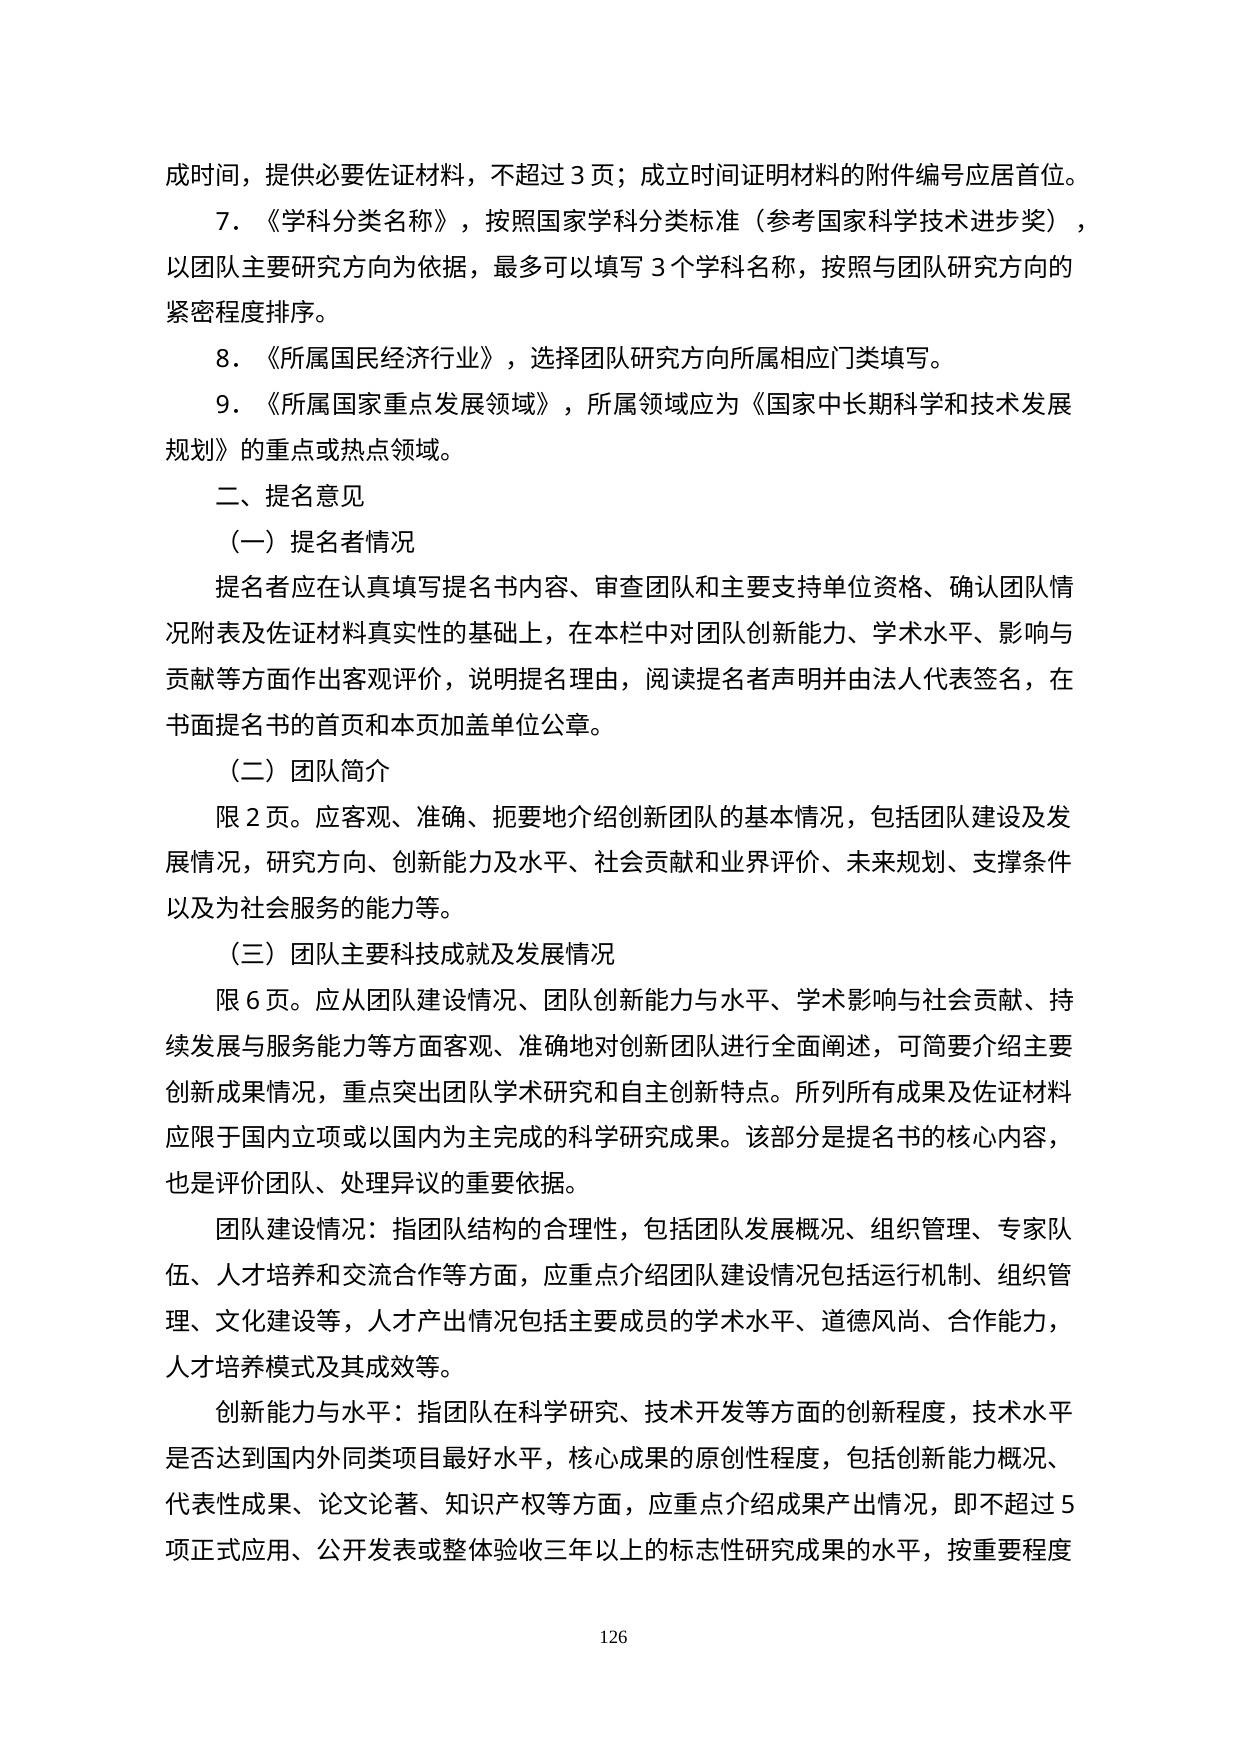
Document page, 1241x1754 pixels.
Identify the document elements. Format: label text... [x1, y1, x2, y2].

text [165, 1385, 1075, 1568]
text 7．《学科分类名称》，按照国家学科分类标准（参考国家科学技术进步奖），以团队主要研究方向为依据，最多可以填写3个学科名称，按照与团队研究方向的紧密程度排序。 [165, 193, 1075, 331]
text 提名者应在认真填写提名书内容、审查团队和主要支持单位资格、确认团队情况附表及佐证材料真实性的基础上，在本栏中对团队创新能力、学术水平、影响与贡献等方面作出客观评价，说明提名理由，阅读提名者声明并由法人代表签名，在书面提名书的首页和本页加盖单位公章。 [165, 560, 1075, 743]
text 限2页。应客观、准确、扼要地介绍创新团队的基本情况，包括团队建设及发展情况，研究方向、创新能力及水平、社会贡献和业界评价、未来规划、支撑条件以及为社会服务的能力等。 [165, 789, 1075, 927]
text （三）团队主要科技成就及发展情况 [165, 927, 1075, 973]
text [165, 148, 1075, 193]
text 二、提名意见 [165, 468, 1075, 514]
text （二）团队简介 [165, 743, 1075, 789]
text （一）提名者情况 [165, 514, 1075, 560]
text 9．《所属国家重点发展领域》，所属领域应为《国家中长期科学和技术发展规划》的重点或热点领域。 [165, 377, 1075, 468]
text 限6页。应从团队建设情况、团队创新能力与水平、学术影响与社会贡献、持续发展与服务能力等方面客观、准确地对创新团队进行全面阐述，可简要介绍主要创新成果情况，重点突出团队学术研究和自主创新特点。所列所有成果及佐证材料应限于国内立项或以国内为主完成的科学研究成果。该部分是提名书的核心内容，也是评价团队、处理异议的重要依据。 [165, 973, 1075, 1202]
text 8．《所属国民经济行业》，选择团队研究方向所属相应门类填写。 [165, 331, 1075, 377]
text 团队建设情况：指团队结构的合理性，包括团队发展概况、组织管理、专家队伍、人才培养和交流合作等方面，应重点介绍团队建设情况包括运行机制、组织管理、文化建设等，人才产出情况包括主要成员的学术水平、道德风尚、合作能力，人才培养模式及其成效等。 [165, 1202, 1075, 1385]
